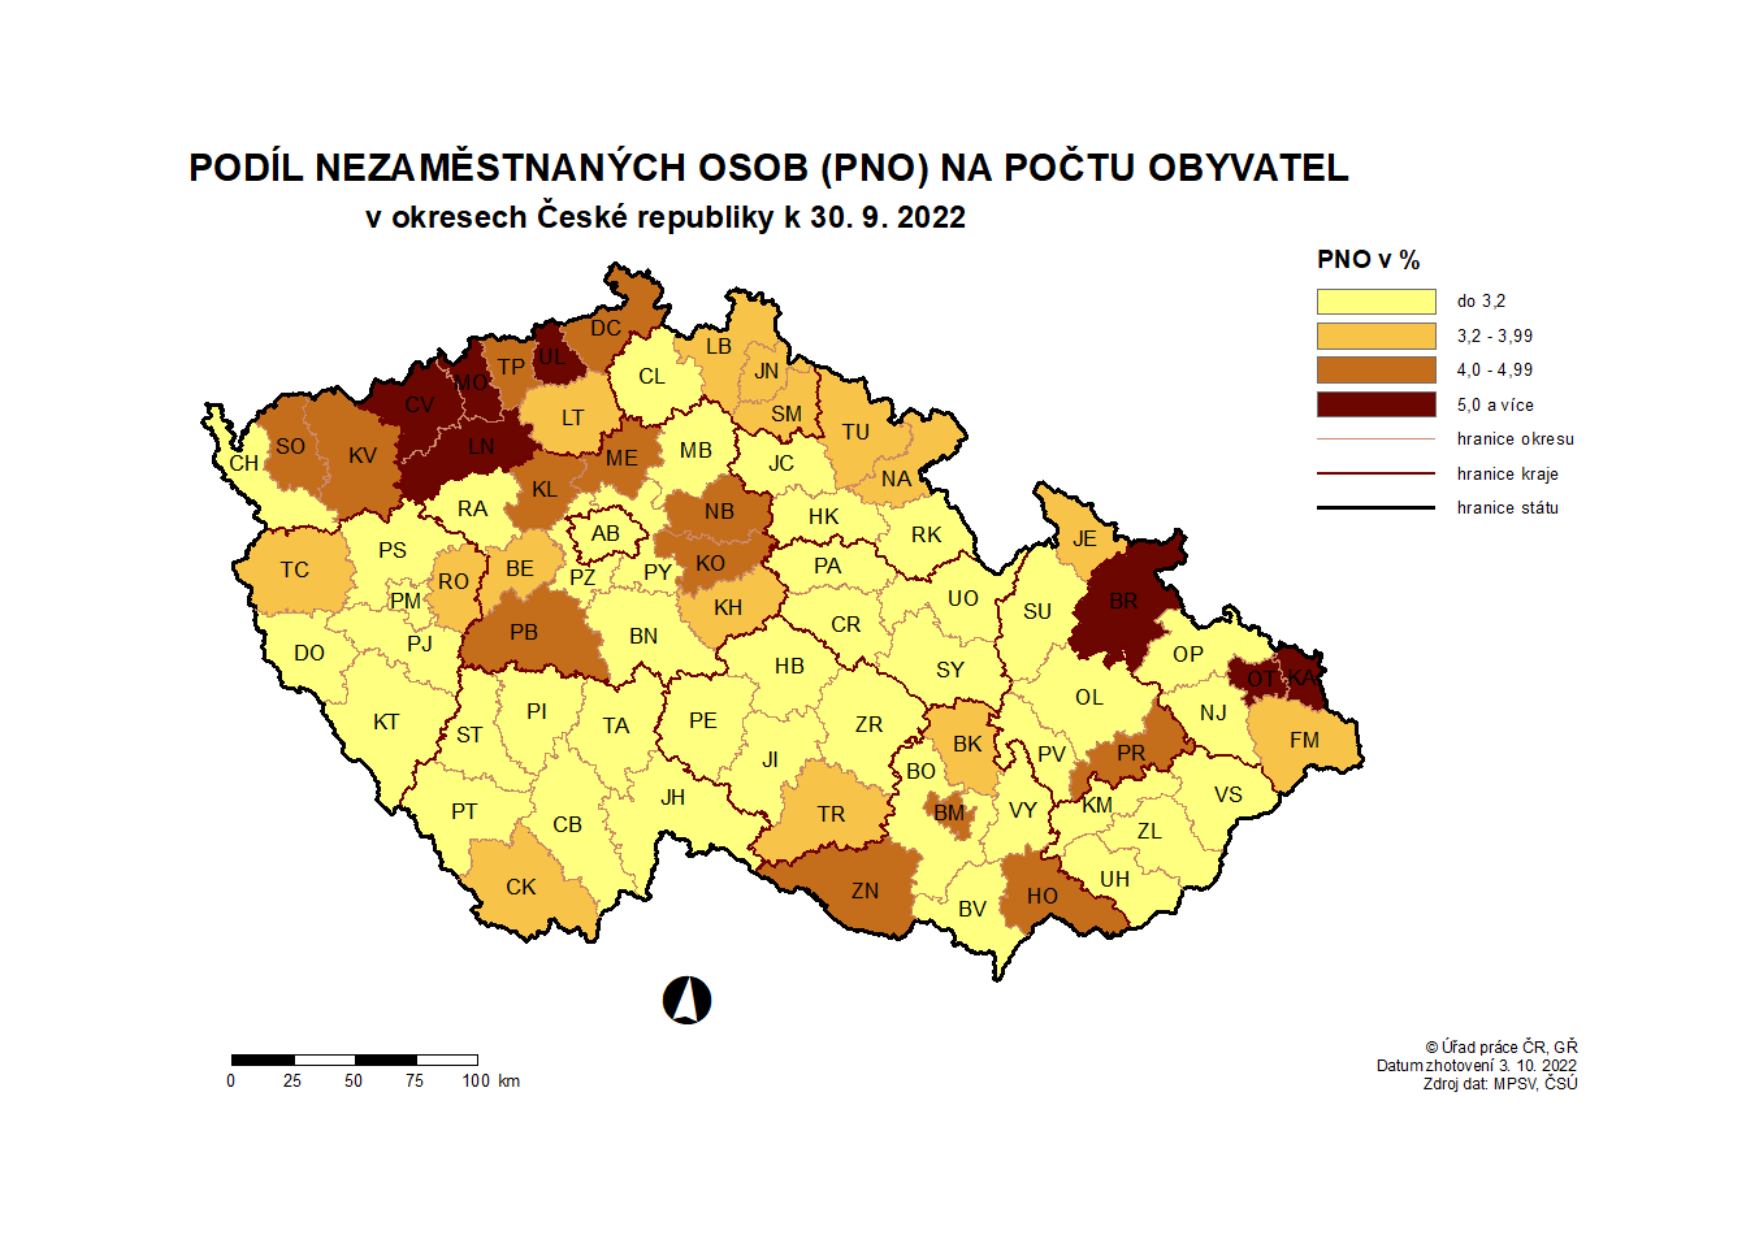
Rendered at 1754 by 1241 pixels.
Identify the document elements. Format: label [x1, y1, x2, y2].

picture [147, 103, 1607, 1135]
